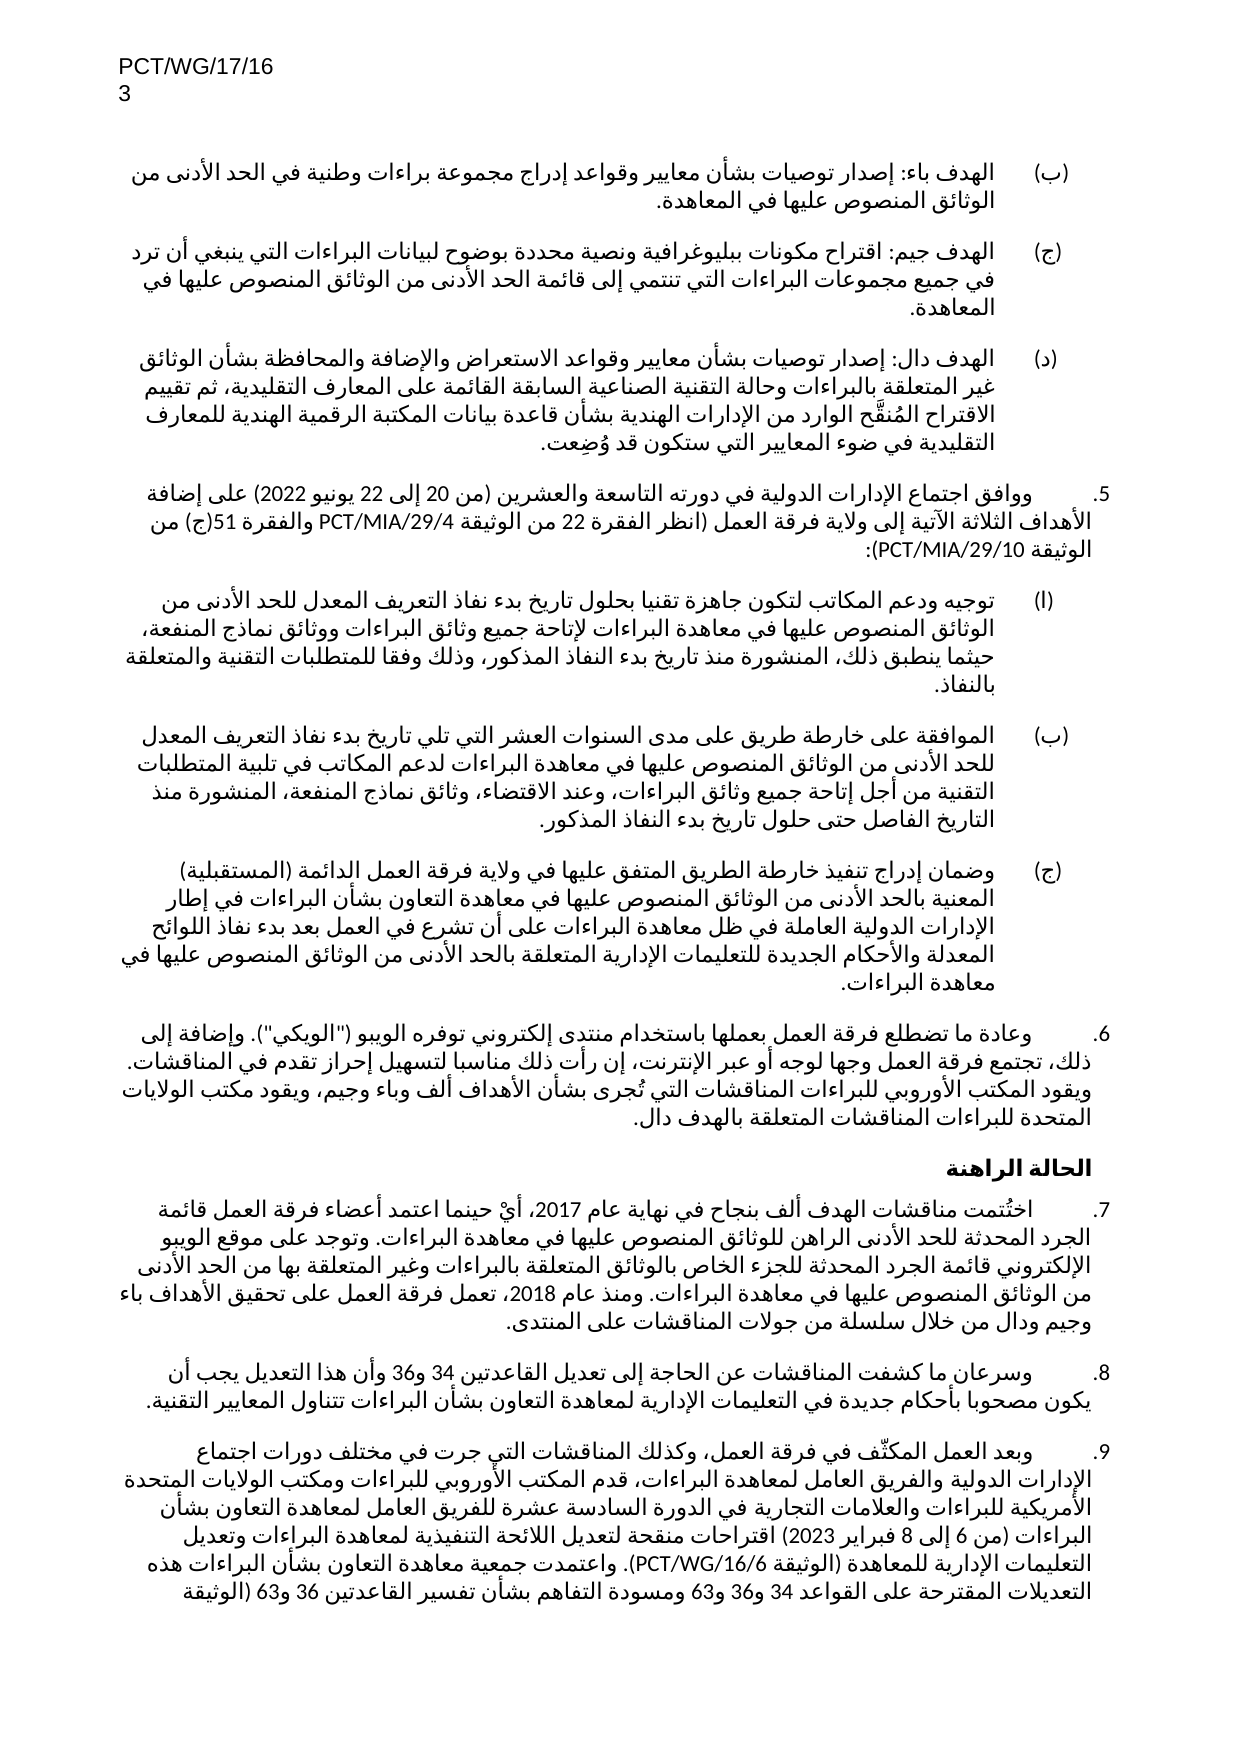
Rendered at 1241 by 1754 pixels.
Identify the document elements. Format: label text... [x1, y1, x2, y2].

text وعادة ما تضطلع فرقة العمل بعملها باستخدام منتدى إلكتروني توفره الويبو ("الويكي"). وإضافة إلى ذلك، تجتمع فرقة العمل وجها لوجه أو عبر الإنترنت، إن رأت ذلك مناسبا لتسهيل إحراز تقدم في المناقشات. ويقود المكتب الأوروبي للبراءات المناقشات التي تُجرى بشأن الأهداف ألف وباء وجيم، ويقود مكتب الولايات المتحدة للبراءات المناقشات المتعلقة بالهدف دال. [118, 1019, 1092, 1132]
list الهدف دال: إصدار توصيات بشأن معايير وقواعد الاستعراض والإضافة والمحافظة بشأن الوثائق غير المتعلقة بالبراءات وحالة التقنية الصناعية السابقة القائمة على المعارف التقليدية، ثم تقييم الاقتراح المُنقَّح الوارد من الإدارات الهندية بشأن قاعدة بيانات المكتبة الرقمية الهندية للمعارف التقليدية في ضوء المعايير التي ستكون قد وُضِعت. [118, 344, 1033, 457]
text وسرعان ما كشفت المناقشات عن الحاجة إلى تعديل القاعدتين 34 و36 وأن هذا التعديل يجب أن يكون مصحوبا بأحكام جديدة في التعليمات الإدارية لمعاهدة التعاون بشأن البراءات تتناول المعايير التقنية. [118, 1358, 1092, 1414]
list توجيه ودعم المكاتب لتكون جاهزة تقنيا بحلول تاريخ بدء نفاذ التعريف المعدل للحد الأدنى من الوثائق المنصوص عليها في معاهدة البراءات لإتاحة جميع وثائق البراءات ووثائق نماذج المنفعة، حيثما ينطبق ذلك، المنشورة منذ تاريخ بدء النفاذ المذكور، وذلك وفقا للمتطلبات التقنية والمتعلقة بالنفاذ. [118, 586, 1033, 698]
text اختُتمت مناقشات الهدف ألف بنجاح في نهاية عام 2017، أيْ حينما اعتمد أعضاء فرقة العمل قائمة الجرد المحدثة للحد الأدنى الراهن للوثائق المنصوص عليها في معاهدة البراءات. وتوجد على موقع الويبو الإلكتروني قائمة الجرد المحدثة للجزء الخاص بالوثائق المتعلقة بالبراءات وغير المتعلقة بها من الحد الأدنى من الوثائق المنصوص عليها في معاهدة البراءات. ومنذ عام 2018، تعمل فرقة العمل على تحقيق الأهداف باء وجيم ودال من خلال سلسلة من جولات المناقشات على المنتدى. [118, 1195, 1092, 1335]
subtitle الحالة الراهنة [118, 1154, 1092, 1182]
list الموافقة على خارطة طريق على مدى السنوات العشر التي تلي تاريخ بدء نفاذ التعريف المعدل للحد الأدنى من الوثائق المنصوص عليها في معاهدة البراءات لدعم المكاتب في تلبية المتطلبات التقنية من أجل إتاحة جميع وثائق البراءات، وعند الاقتضاء، وثائق نماذج المنفعة، المنشورة منذ التاريخ الفاصل حتى حلول تاريخ بدء النفاذ المذكور. [118, 721, 1033, 833]
list وضمان إدراج تنفيذ خارطة الطريق المتفق عليها في ولاية فرقة العمل الدائمة (المستقبلية) المعنية بالحد الأدنى من الوثائق المنصوص عليها في معاهدة التعاون بشأن البراءات في إطار الإدارات الدولية العاملة في ظل معاهدة البراءات على أن تشرع في العمل بعد بدء نفاذ اللوائح المعدلة والأحكام الجديدة للتعليمات الإدارية المتعلقة بالحد الأدنى من الوثائق المنصوص عليها في معاهدة البراءات. [118, 856, 1033, 997]
text ووافق اجتماع الإدارات الدولية في دورته التاسعة والعشرين (من 20 إلى 22 يونيو 2022) على إضافة الأهداف الثلاثة الآتية إلى ولاية فرقة العمل (انظر الفقرة 22 من الوثيقة PCT/MIA/29/4 والفقرة 51(ج) من الوثيقة PCT/MIA/29/10): [118, 479, 1092, 563]
list الهدف باء: إصدار توصيات بشأن معايير وقواعد إدراج مجموعة براءات وطنية في الحد الأدنى من الوثائق المنصوص عليها في المعاهدة. [118, 158, 1033, 214]
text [118, 1437, 1092, 1605]
list الهدف جيم: اقتراح مكونات ببليوغرافية ونصية محددة بوضوح لبيانات البراءات التي ينبغي أن ترد في جميع مجموعات البراءات التي تنتمي إلى قائمة الحد الأدنى من الوثائق المنصوص عليها في المعاهدة. [118, 237, 1033, 322]
